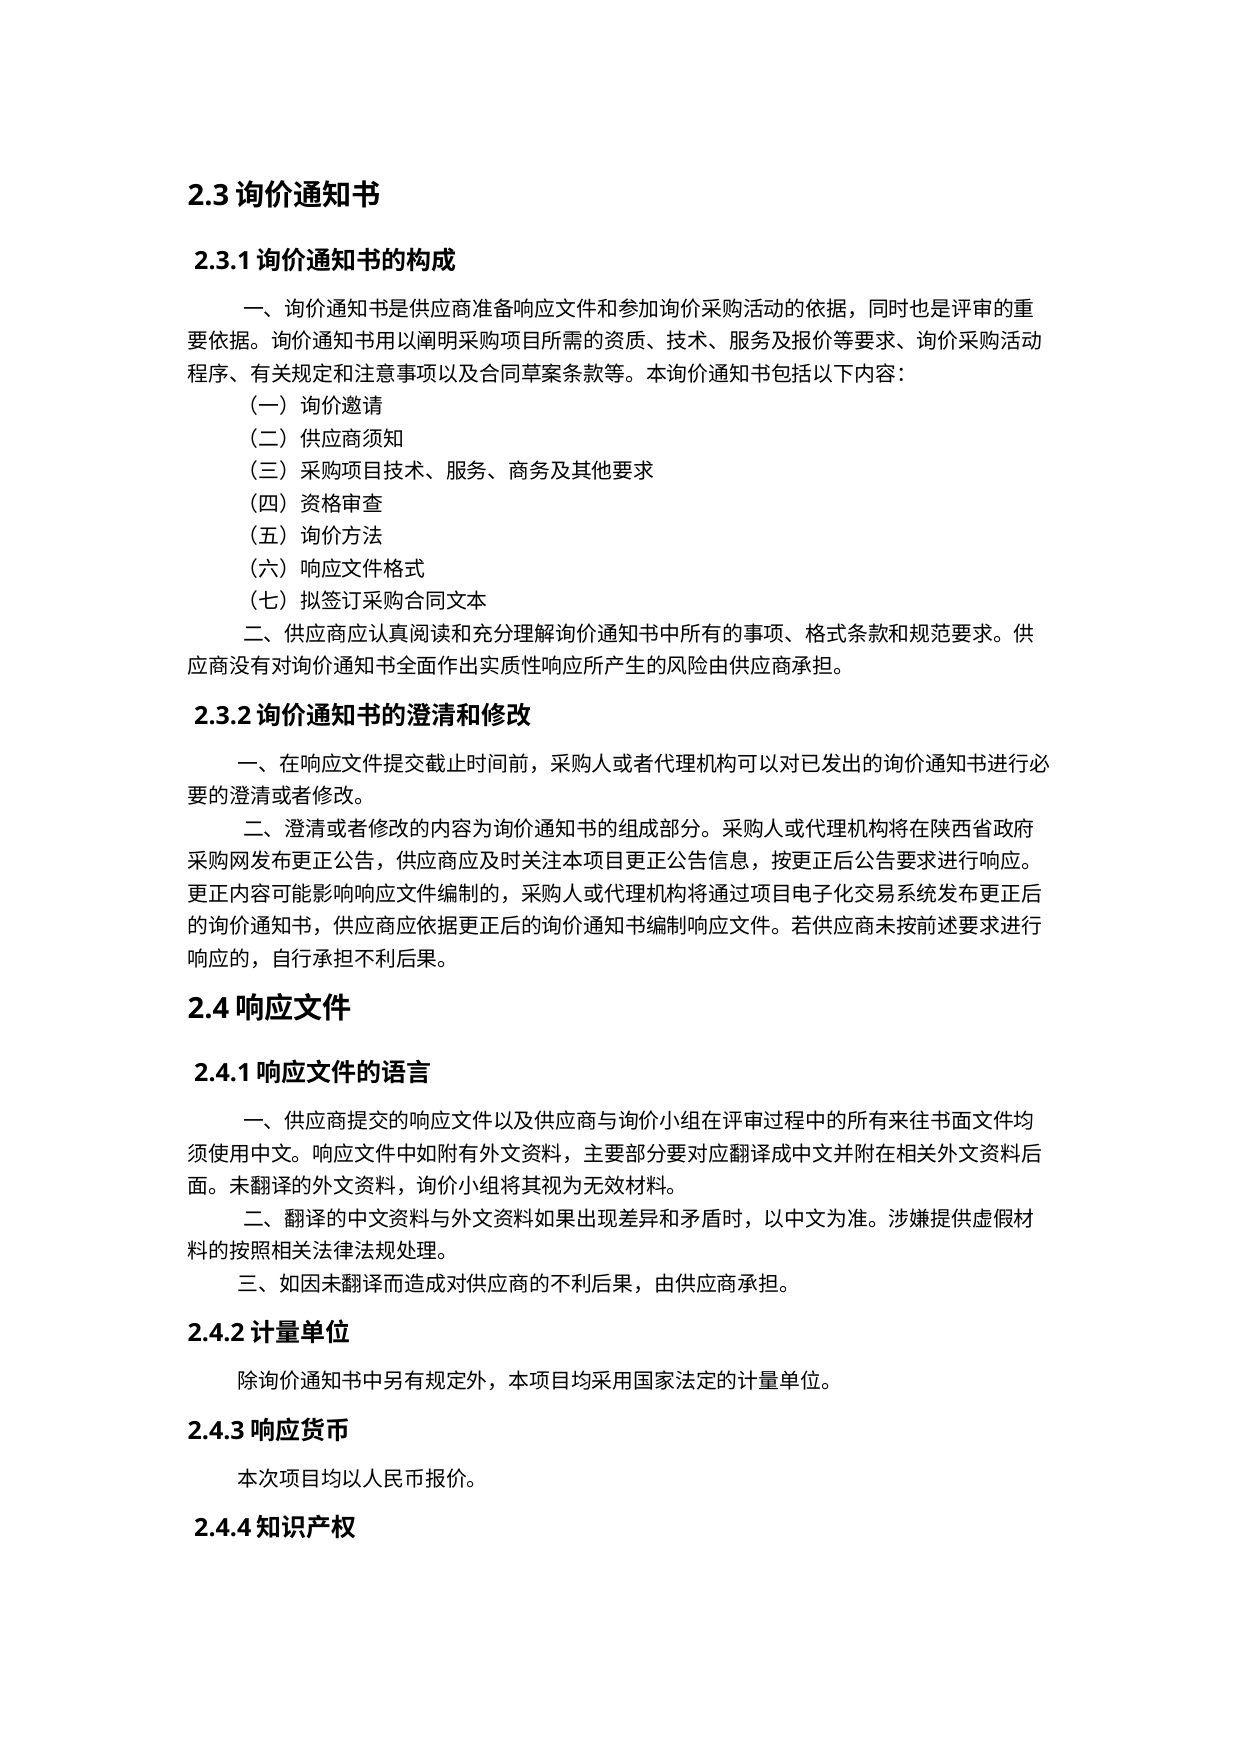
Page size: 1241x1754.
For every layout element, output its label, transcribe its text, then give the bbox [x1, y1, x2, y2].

text 二、翻译的中文资料与外文资料如果出现差异和矛盾时，以中文为准。涉嫌提供虚假材料的按照相关法律法规处理。 [187, 1202, 1053, 1267]
text 2.3.2询价通知书的澄清和修改 [187, 682, 1053, 747]
text 一、供应商提交的响应文件以及供应商与询价小组在评审过程中的所有来往书面文件均须使用中文。响应文件中如附有外文资料，主要部分要对应翻译成中文并附在相关外文资料后面。未翻译的外文资料，询价小组将其视为无效材料。 [187, 1104, 1053, 1202]
text 一、询价通知书是供应商准备响应文件和参加询价采购活动的依据，同时也是评审的重要依据。询价通知书用以阐明采购项目所需的资质、技术、服务及报价等要求、询价采购活动程序、有关规定和注意事项以及合同草案条款等。本询价通知书包括以下内容： [187, 292, 1053, 389]
text 2.3.1询价通知书的构成 [187, 227, 1053, 292]
text 二、供应商应认真阅读和充分理解询价通知书中所有的事项、格式条款和规范要求。供应商没有对询价通知书全面作出实质性响应所产生的风险由供应商承担。 [187, 617, 1053, 682]
text 2.4响应文件 [187, 974, 1053, 1039]
text （二）供应商须知 [187, 422, 1053, 454]
text （七）拟签订采购合同文本 [187, 584, 1053, 617]
text （四）资格审查 [187, 487, 1053, 519]
text （五）询价方法 [187, 519, 1053, 552]
text 2.3询价通知书 [187, 162, 1053, 227]
text （六）响应文件格式 [187, 552, 1053, 584]
text 除询价通知书中另有规定外，本项目均采用国家法定的计量单位。 [187, 1364, 1053, 1397]
text （三）采购项目技术、服务、商务及其他要求 [187, 454, 1053, 487]
text （一）询价邀请 [187, 389, 1053, 422]
text 2.4.3响应货币 [187, 1397, 1053, 1462]
text 一、在响应文件提交截止时间前，采购人或者代理机构可以对已发出的询价通知书进行必要的澄清或者修改。 [187, 747, 1053, 812]
text 2.4.2计量单位 [187, 1299, 1053, 1364]
text 2.4.1响应文件的语言 [187, 1039, 1053, 1104]
text 二、澄清或者修改的内容为询价通知书的组成部分。采购人或代理机构将在陕西省政府采购网发布更正公告，供应商应及时关注本项目更正公告信息，按更正后公告要求进行响应。更正内容可能影响响应文件编制的，采购人或代理机构将通过项目电子化交易系统发布更正后的询价通知书，供应商应依据更正后的询价通知书编制响应文件。若供应商未按前述要求进行响应的，自行承担不利后果。 [187, 812, 1053, 974]
text 本次项目均以人民币报价。 [187, 1462, 1053, 1494]
text 三、如因未翻译而造成对供应商的不利后果，由供应商承担。 [187, 1267, 1053, 1299]
text 2.4.4知识产权 [187, 1494, 1053, 1559]
